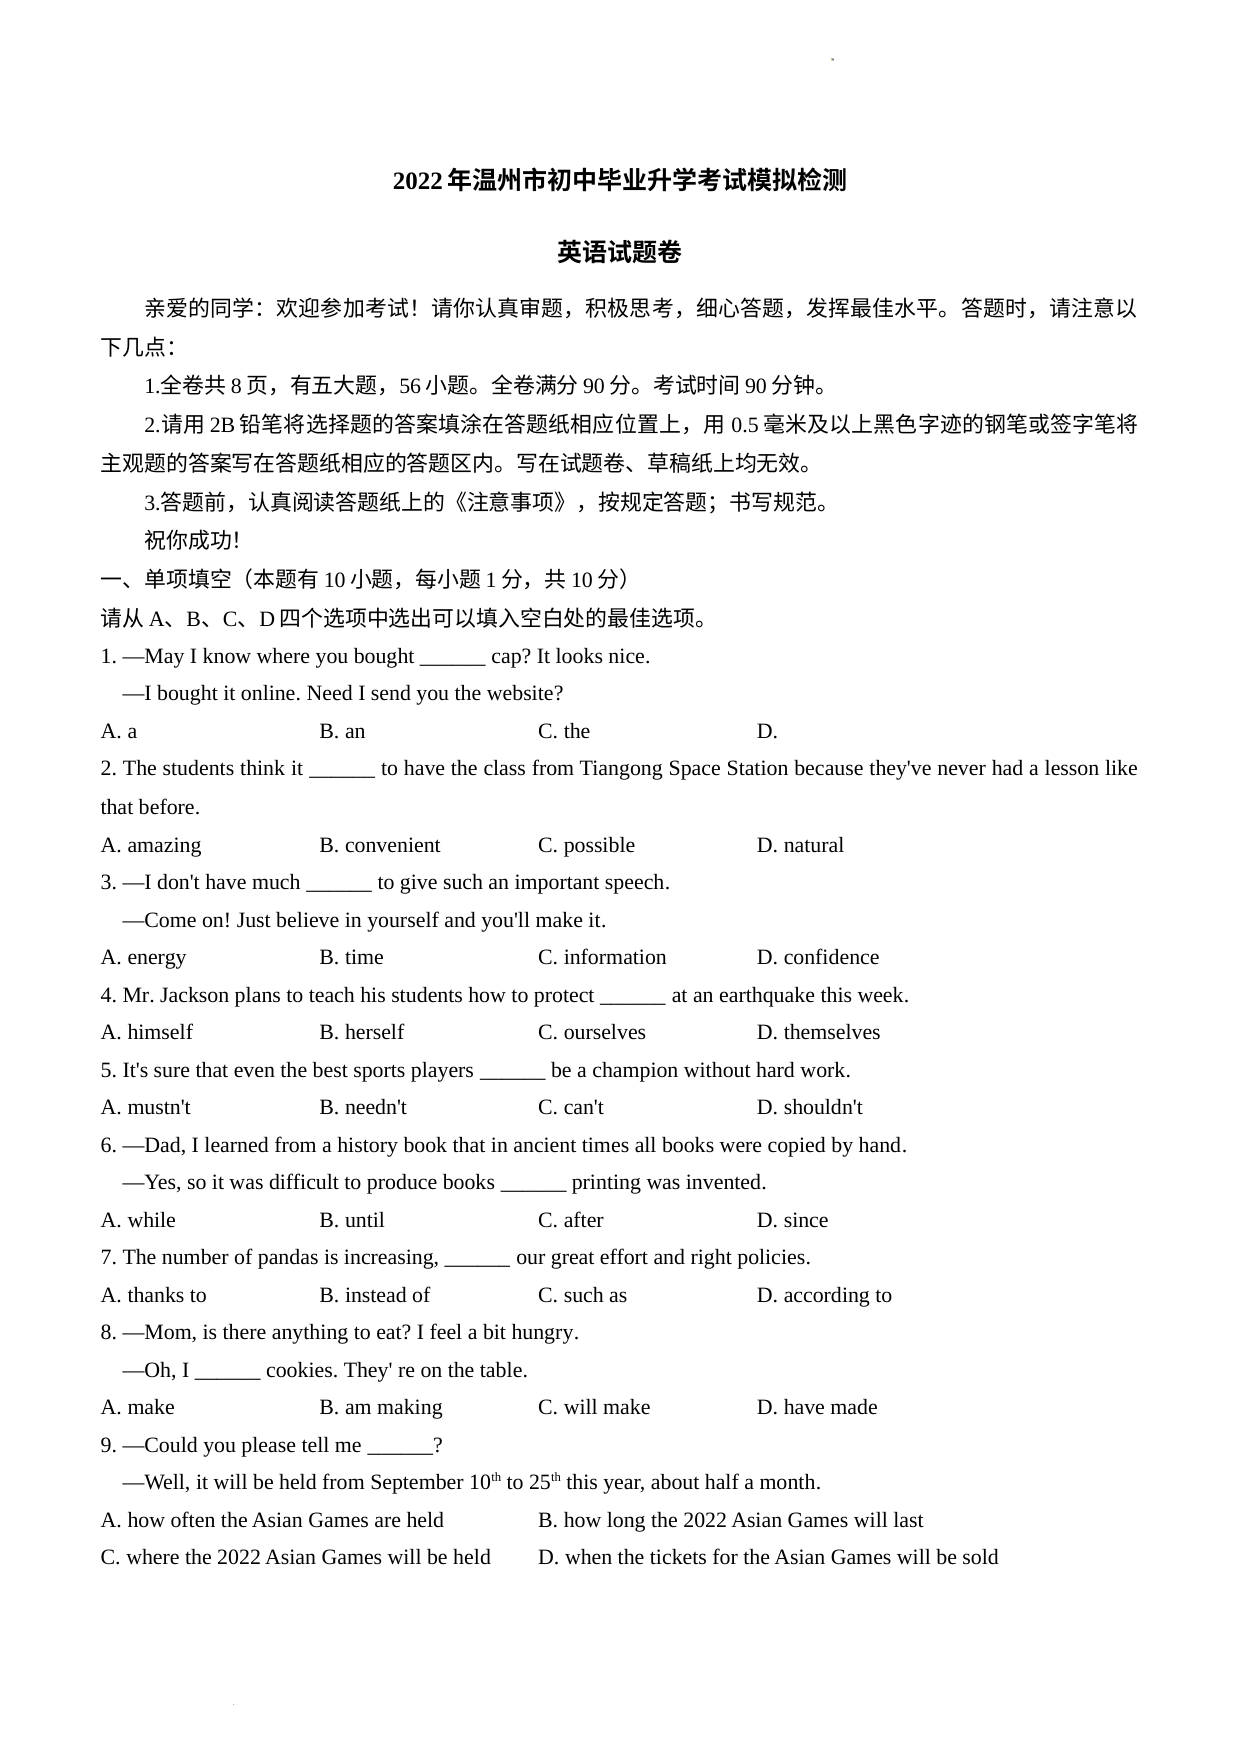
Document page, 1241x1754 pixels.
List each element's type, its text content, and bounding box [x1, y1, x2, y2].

text 8. —Mom, is there anything to eat? I feel a bit hungry. [100, 1316, 1140, 1348]
text 3.答题前，认真阅读答题纸上的《注意事项》，按规定答题；书写规范。 [100, 484, 1140, 517]
text —Come on! Just believe in yourself and you'll make it. [100, 903, 1140, 936]
text 英语试题卷 [100, 218, 1140, 283]
text 4. Mr. Jackson plans to teach his students how to protect ______ at an earthquake this week. [100, 978, 1140, 1011]
text 2. The students think it ______ to have the class from Tiangong Space Station because they've never had a lesson like that before. [100, 752, 1140, 823]
text A. mustn't B. needn't C. can't D. shouldn't [100, 1091, 1140, 1123]
text 2022年温州市初中毕业升学考试模拟检测 [100, 146, 1140, 211]
text A. amazing B. convenient C. possible D. natural [100, 828, 1140, 861]
text A. make B. am making C. will make D. have made [100, 1391, 1140, 1423]
text 祝你成功！ [100, 523, 1140, 556]
text 6. —Dad, I learned from a history book that in ancient times all books were copied by hand. [100, 1128, 1140, 1161]
text A. thanks to B. instead of C. such as D. according to [100, 1278, 1140, 1311]
text —Yes, so it was difficult to produce books ______ printing was invented. [100, 1166, 1140, 1198]
text A. energy B. time C. information D. confidence [100, 941, 1140, 973]
text 1.全卷共8页，有五大题，56小题。全卷满分90分。考试时间90分钟。 [100, 368, 1140, 400]
text A. while B. until C. after D. since [100, 1203, 1140, 1236]
text —Well, it will be held from September 10th to 25th this year, about half a month. [100, 1466, 1140, 1498]
text 2.请用2B铅笔将选择题的答案填涂在答题纸相应位置上，用0.5毫米及以上黑色字迹的钢笔或签字笔将主观题的答案写在答题纸相应的答题区内。写在试题卷、草稿纸上均无效。 [100, 407, 1140, 478]
text 3. —I don't have much ______ to give such an important speech. [100, 866, 1140, 898]
text —Oh, I ______ cookies. They' re on the table. [100, 1353, 1140, 1386]
text 9. —Could you please tell me ______? [100, 1428, 1140, 1461]
text 一、单项填空（本题有10小题，每小题1分，共10分） [100, 562, 1140, 594]
text A. a B. an C. the D. [100, 714, 1140, 747]
text —I bought it online. Need I send you the website? [100, 677, 1140, 709]
text C. where the 2022 Asian Games will be held D. when the tickets for the Asian Games will be sold [100, 1541, 1140, 1573]
text A. himself B. herself C. ourselves D. themselves [100, 1016, 1140, 1048]
text 1. —May I know where you bought ______ cap? It looks nice. [100, 639, 1140, 672]
text 7. The number of pandas is increasing, ______ our great effort and right policies. [100, 1241, 1140, 1273]
text 亲爱的同学：欢迎参加考试！请你认真审题，积极思考，细心答题，发挥最佳水平。答题时，请注意以下几点： [100, 290, 1140, 362]
text A. how often the Asian Games are held B. how long the 2022 Asian Games will last [100, 1503, 1140, 1536]
text 请从A、B、C、D四个选项中选出可以填入空白处的最佳选项。 [100, 601, 1140, 633]
text 5. It's sure that even the best sports players ______ be a champion without hard work. [100, 1053, 1140, 1086]
